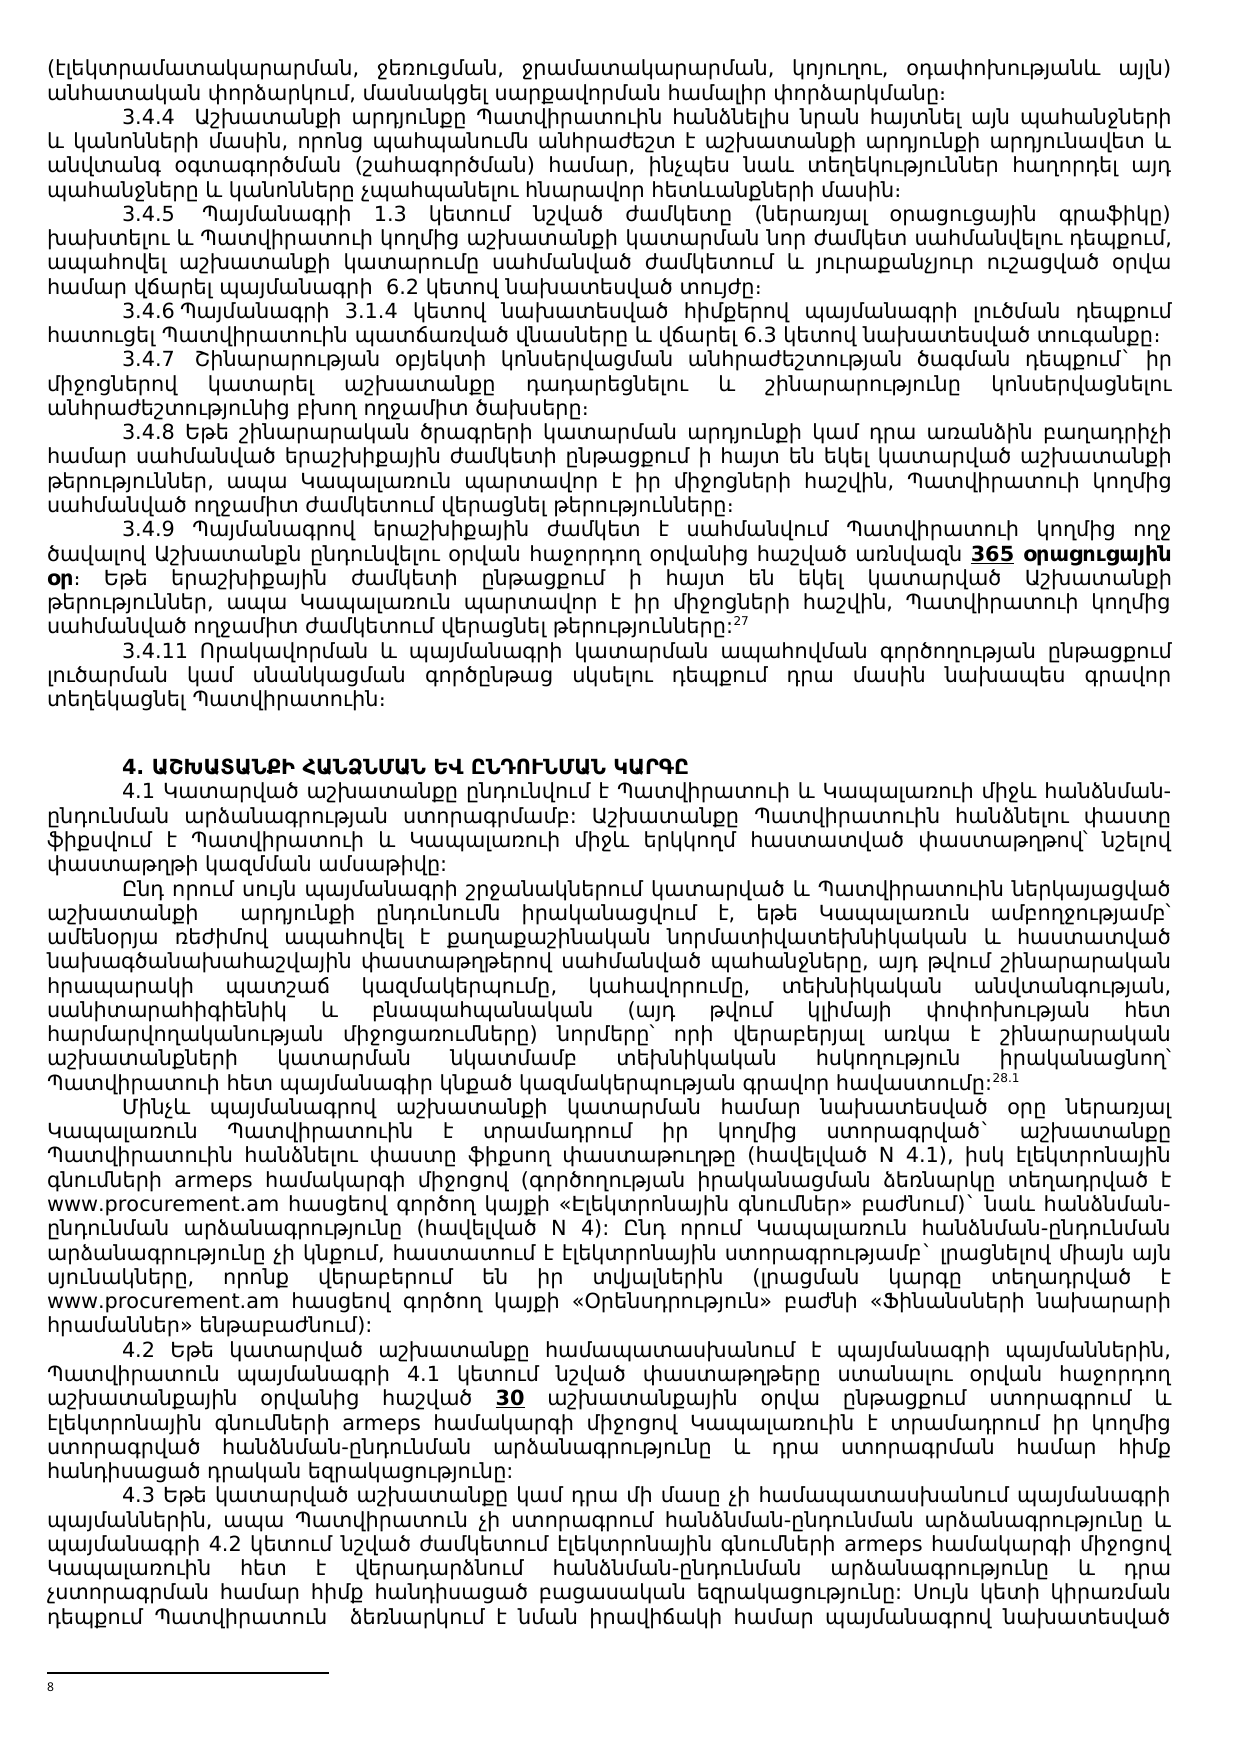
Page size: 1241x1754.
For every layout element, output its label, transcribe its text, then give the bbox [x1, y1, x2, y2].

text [47, 56, 1172, 105]
text 3.4.7 Շինարարության օբյեկտի կոնսերվացման անհրաժեշտության ծագման դեպքում` իր միջոցներով կատարել աշխատանքը դադարեցնելու և շինարարությունը կոնսերվացնելու անհրաժեշտությունից բխող ողջամիտ ծախսերը։ [47, 347, 1172, 420]
text 4.2 Եթե կատարված աշխատանքը համապատասխանում է պայմանագրի պայմաններին, Պատվիրատուն պայմանագրի 4.1 կետում նշված փաստաթղթերը ստանալու օրվան հաջորդող աշխատանքային օրվանից հաշված 30 աշխատանքային օրվա ընթացքում ստորագրում և էլեկտրոնային գնումների armeps համակարգի միջոցով Կապալառուին է տրամադրում իր կողմից ստորագրված հանձնման-ընդունման արձանագրությունը և դրա ստորագրման համար հիմք հանդիսացած դրական եզրակացությունը: [47, 1338, 1172, 1483]
text 3.4.11 Որակավորման և պայմանագրի կատարման ապահովման գործողության ընթացքում լուծարման կամ սնանկացման գործընթաց սկսելու դեպքում դրա մասին նախապես գրավոր տեղեկացնել Պատվիրատուին։ [47, 639, 1172, 712]
text 3.4.9 Պայմանագրով երաշխիքային ժամկետ է սահմանվում Պատվիրատուի կողմից ողջ ծավալով Աշխատանքն ընդունվելու օրվան հաջորդող օրվանից հաշված առնվազն 365 օրացուցային օր։ Եթե երաշխիքային ժամկետի ընթացքում ի հայտ են եկել կատարված Աշխատանքի թերություններ, ապա Կապալառուն պարտավոր է իր միջոցների հաշվին, Պատվիրատուի կողմից սահմանված ողջամիտ ժամկետում վերացնել թերությունները:27 [47, 517, 1172, 639]
text Մինչև պայմանագրով աշխատանքի կատարման համար նախատեսված օրը ներառյալ Կապալառուն Պատվիրատուին է տրամադրում իր կողմից ստորագրված` աշխատանքը Պատվիրատուին հանձնելու փաստը ֆիքսող փաստաթուղթը (հավելված N 4.1), իսկ էլեկտրոնային գնումների armeps համակարգի միջոցով (գործողության իրականացման ձեռնարկը տեղադրված է www.procurement.am հասցեով գործող կայքի «Էլեկտրոնային գնումներ» բաժնում)` նաև հանձնման-ընդունման արձանագրությունը (հավելված N 4): Ընդ որում Կապալառուն հանձնման-ընդունման արձանագրությունը չի կնքում, հաստատում է էլեկտրոնային ստորագրությամբ` լրացնելով միայն այն սյունակները, որոնք վերաբերում են իր տվյալներին (լրացման կարգը տեղադրված է www.procurement.am հասցեով գործող կայքի «Օրենսդրություն» բաժնի «Ֆինանսների նախարարի հրամաններ» ենթաբաժնում): [47, 1095, 1172, 1338]
text 4. ԱՇԽԱՏԱՆՔԻ ՀԱՆՁՆՄԱՆ ԵՎ ԸՆԴՈՒՆՄԱՆ ԿԱՐԳԸ [47, 755, 1172, 779]
text 3.4.8 Եթե շինարարական ծրագրերի կատարման արդյունքի կամ դրա առանձին բաղադրիչի համար սահմանված երաշխիքային ժամկետի ընթացքում ի հայտ են եկել կատարված աշխատանքի թերություններ, ապա Կապալառուն պարտավոր է իր միջոցների հաշվին, Պատվիրատուի կողմից սահմանված ողջամիտ ժամկետում վերացնել թերությունները։ [47, 420, 1172, 517]
text 3.4.4 Աշխատանքի արդյունքը Պատվիրատուին հանձնելիս նրան հայտնել այն պահանջների և կանոնների մասին, որոնց պահպանումն անհրաժեշտ է աշխատանքի արդյունքի արդյունավետ և անվտանգ օգտագործման (շահագործման) համար, ինչպես նաև տեղեկություններ հաղորդել այդ պահանջները և կանոնները չպահպանելու հնարավոր հետևանքների մասին։ [47, 105, 1172, 202]
text Ընդ որում սույն պայմանագրի շրջանակներում կատարված և Պատվիրատուին ներկայացված աշխատանքի արդյունքի ընդունումն իրականացվում է, եթե Կապալառուն ամբողջությամբ՝ ամենօրյա ռեժիմով ապահովել է քաղաքաշինական նորմատիվատեխնիկական և հաստատված նախագծանախահաշվային փաստաթղթերով սահմանված պահանջները, այդ թվում շինարարական հրապարակի պատշաճ կազմակերպումը, կահավորումը, տեխնիկական անվտանգության, սանիտարահիգիենիկ և բնապահպանական (այդ թվում կլիմայի փոփոխության հետ հարմարվողականության միջոցառումները) նորմերը՝ որի վերաբերյալ առկա է շինարարական աշխատանքների կատարման նկատմամբ տեխնիկական հսկողություն իրականացնող՝ Պատվիրատուի հետ պայմանագիր կնքած կազմակերպության գրավոր հավաստումը:28.1 [47, 877, 1172, 1095]
text 4.1 Կատարված աշխատանքը ընդունվում է Պատվիրատուի և Կապալառուի միջև հանձնման-ընդունման արձանագրության ստորագրմամբ: Աշխատանքը Պատվիրատուին հանձնելու փաստը ֆիքսվում է Պատվիրատուի և Կապալառուի միջև երկկողմ հաստատված փաստաթղթով՝ նշելով փաստաթղթի կազմման ամսաթիվը: [47, 779, 1172, 877]
text 3.4.5 Պայմանագրի 1.3 կետում նշված ժամկետը (ներառյալ օրացուցային գրաֆիկը) խախտելու և Պատվիրատուի կողմից աշխատանքի կատարման նոր ժամկետ սահմանվելու դեպքում, ապահովել աշխատանքի կատարումը սահմանված ժամկետում և յուրաքանչյուր ուշացված օրվա համար վճարել պայմանագրի 6.2 կետով նախատեսված տույժը։ [47, 202, 1172, 299]
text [47, 1483, 1172, 1629]
text 3.4.6 Պայմանագրի 3.1.4 կետով նախատեսված հիմքերով պայմանագրի լուծման դեպքում հատուցել Պատվիրատուին պատճառված վնասները և վճարել 6.3 կետով նախատեսված տուգանքը։ [47, 299, 1172, 347]
